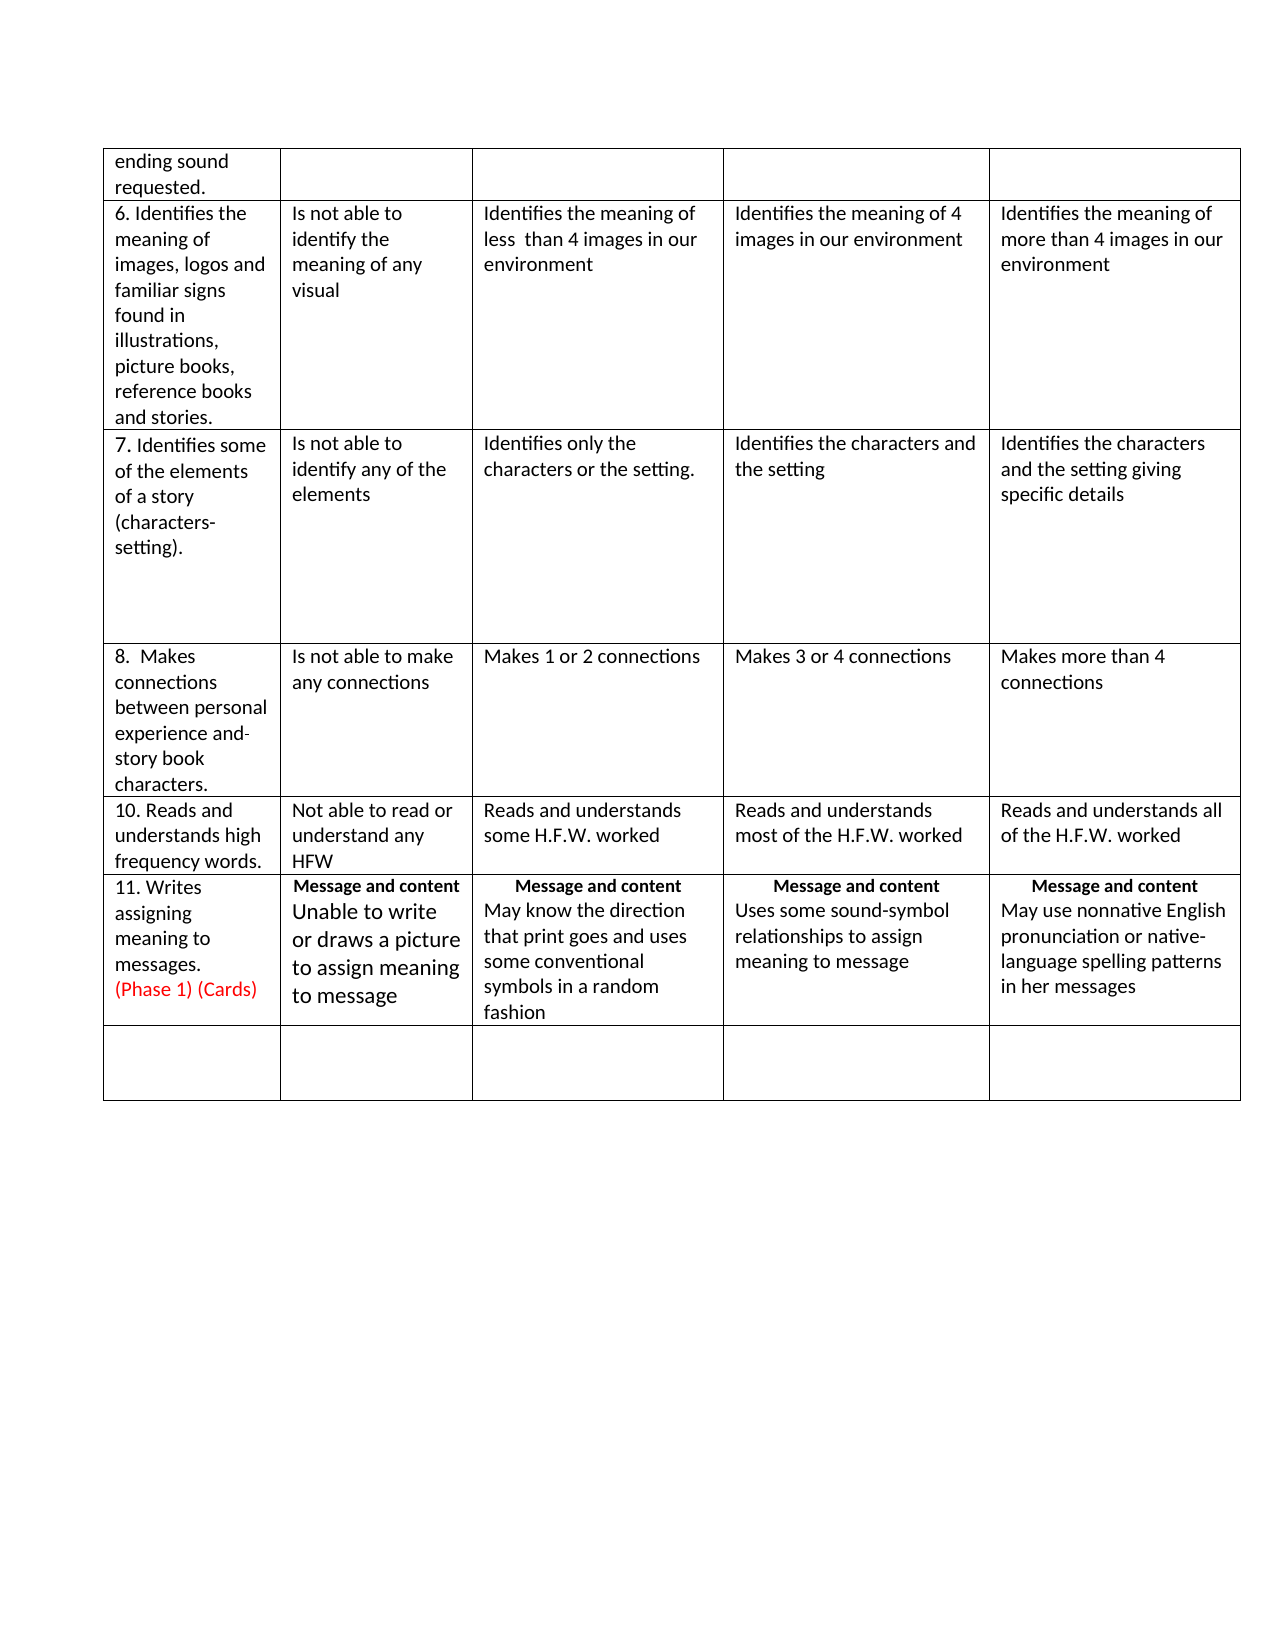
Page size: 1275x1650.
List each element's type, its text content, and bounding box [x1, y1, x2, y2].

table_cell 7. Identifies some of the elements of a story (characters-setting). [104, 430, 280, 643]
table_cell Reads and understands some H.F.W. worked [473, 797, 723, 873]
table_cell Is not able to identify any of the elements [281, 430, 472, 643]
table_cell Reads and understands all of the H.F.W. worked [990, 797, 1240, 873]
table_cell [473, 1026, 723, 1100]
table_cell Message and content Uses some sound-symbol relationships to assign meaning to message [724, 875, 989, 1024]
table_cell Is not able to identify the meaning of any visual [281, 201, 472, 429]
table_cell Identifies the meaning of more than 4 images in our environment [990, 201, 1240, 429]
table_cell Makes more than 4 connections [990, 644, 1240, 796]
table_cell 6. Identifies the meaning of images, logos and familiar signs found in illustrations, picture books, reference books and stories. [104, 201, 280, 429]
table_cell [473, 149, 723, 199]
table_cell [990, 1026, 1240, 1100]
table_cell Reads and understands most of the H.F.W. worked [724, 797, 989, 873]
table_cell Identifies only the characters or the setting. [473, 430, 723, 643]
table_cell Identifies the meaning of 4 images in our environment [724, 201, 989, 429]
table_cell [990, 149, 1240, 199]
table_cell 11. Writes assigning meaning to messages. (Phase 1) (Cards) [104, 875, 280, 1024]
table_cell Message and content Unable to write or draws a picture to assign meaning to message [281, 875, 472, 1024]
table_cell Makes 3 or 4 connections [724, 644, 989, 796]
table_cell Identifies the characters and the setting [724, 430, 989, 643]
table_cell Message and content May use nonnative English pronunciation or native-language spelling patterns in her messages [990, 875, 1240, 1024]
table_cell [104, 1026, 280, 1100]
table_cell 8. Makes connections between personal experience and story book characters. [104, 644, 280, 796]
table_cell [281, 149, 472, 199]
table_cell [724, 149, 989, 199]
table_cell Identifies the meaning of less than 4 images in our environment [473, 201, 723, 429]
table_cell [724, 1026, 989, 1100]
table_cell Identifies the characters and the setting giving specific details [990, 430, 1240, 643]
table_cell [104, 149, 280, 199]
table_cell Makes 1 or 2 connections [473, 644, 723, 796]
table_cell 10. Reads and understands high frequency words. [104, 797, 280, 873]
table_cell Is not able to make any connections [281, 644, 472, 796]
table_cell Message and content May know the direction that print goes and uses some conventional symbols in a random fashion [473, 875, 723, 1024]
table_cell Not able to read or understand any HFW [281, 797, 472, 873]
table_cell [281, 1026, 472, 1100]
